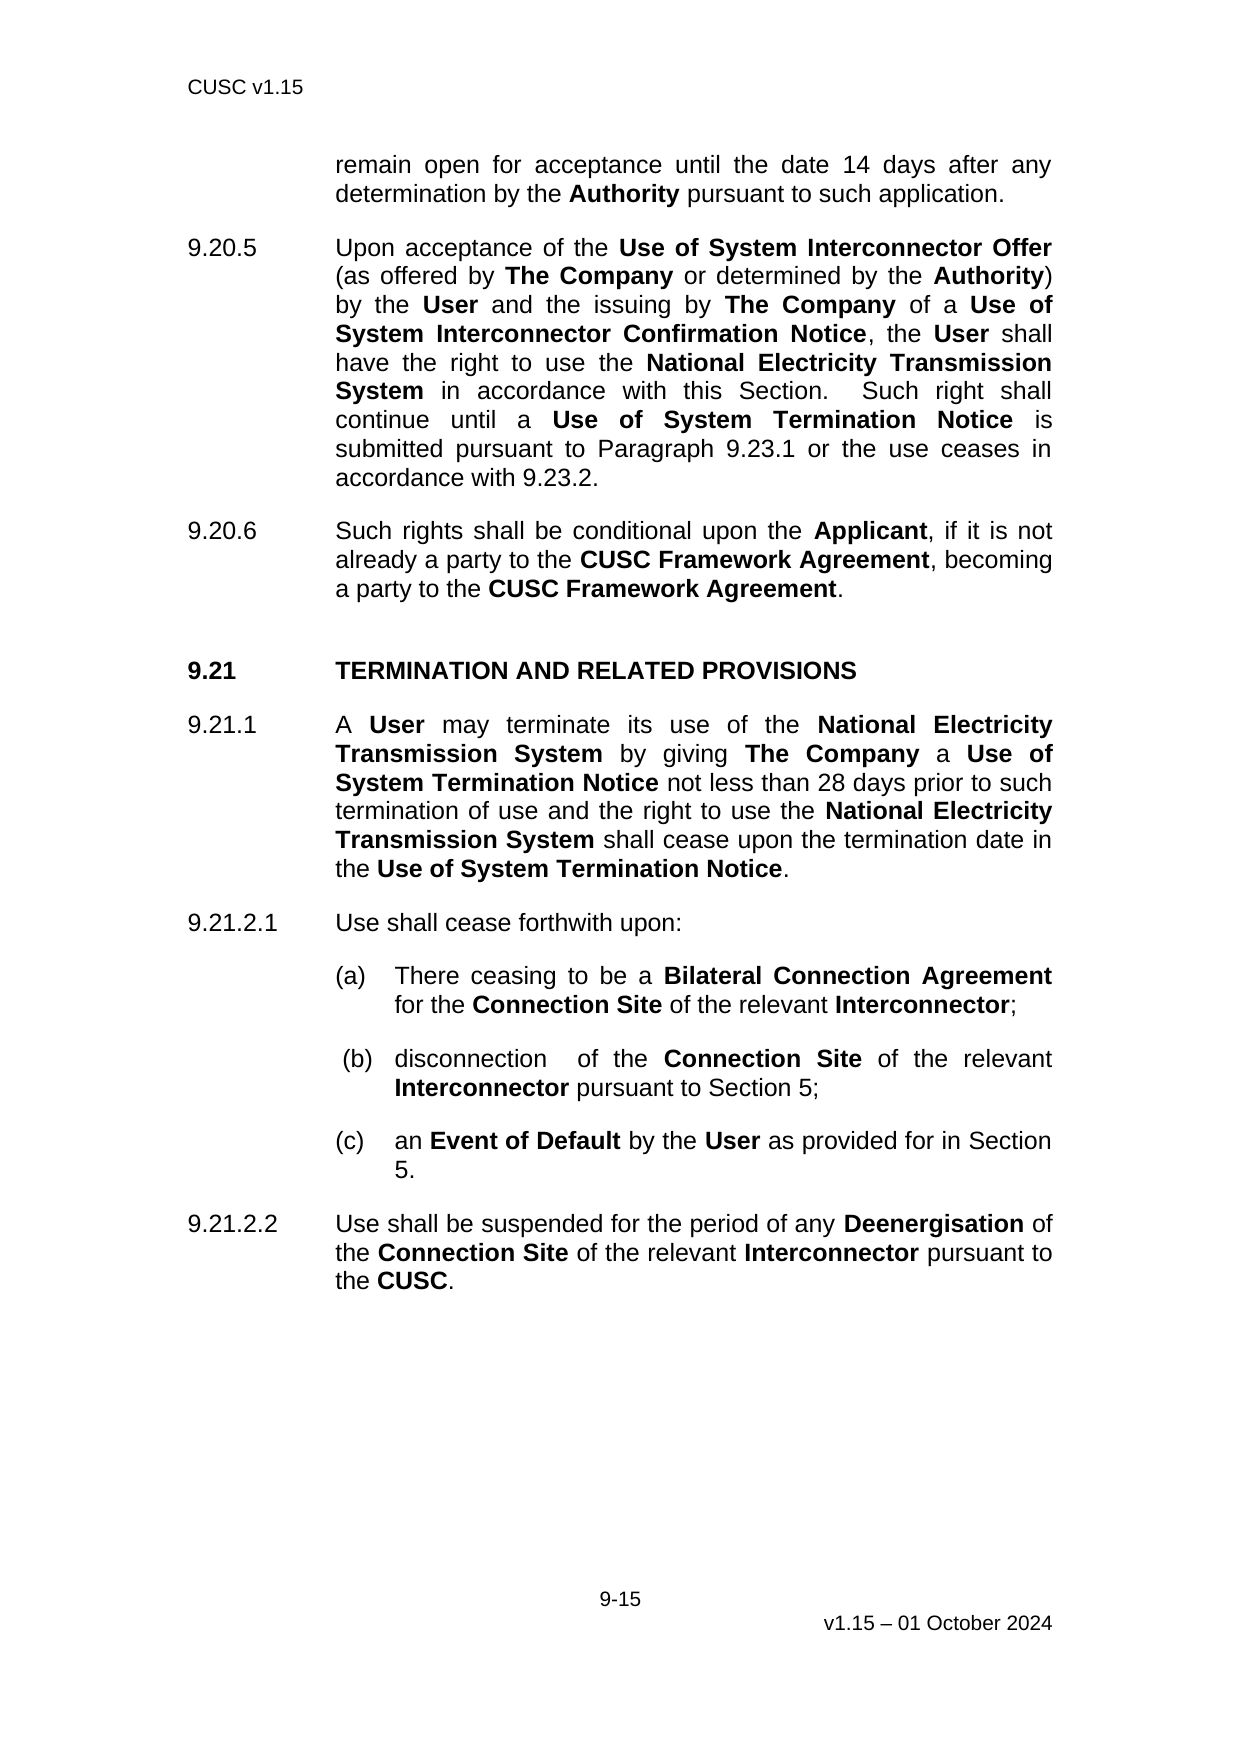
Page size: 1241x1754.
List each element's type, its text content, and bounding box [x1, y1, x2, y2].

text 9.21.2.1 Use shall cease forthwith upon: [187, 907, 1053, 936]
text 9.21.2.2 Use shall be suspended for the period of any Deenergisation of the Connection Site of the relevant Interconnector pursuant to the CUSC. [187, 1209, 1053, 1295]
text 9.20.6 Such rights shall be conditional upon the Applicant, if it is not already a party to the CUSC Framework Agreement, becoming a party to the CUSC Framework Agreement. [187, 516, 1053, 602]
text 9.20.5 Upon acceptance of the Use of System Interconnector Offer (as offered by The Company or determined by the Authority) by the User and the issuing by The Company of a Use of System Interconnector Confirmation Notice, the User shall have the right to use the National Electricity Transmission System in accordance with this Section. Such right shall continue until a Use of System Termination Notice is submitted pursuant to Paragraph 9.23.1 or the use ceases in accordance with 9.23.2. [187, 232, 1053, 491]
text (c) an Event of Default by the User as provided for in Section 5. [335, 1126, 1053, 1184]
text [187, 150, 1053, 207]
text 9.21.1 A User may terminate its use of the National Electricity Transmission System by giving The Company a Use of System Termination Notice not less than 28 days prior to such termination of use and the right to use the National Electricity Transmission System shall cease upon the termination date in the Use of System Termination Notice. [187, 710, 1053, 882]
text (a) There ceasing to be a Bilateral Connection Agreement for the Connection Site of the relevant Interconnector; [335, 961, 1053, 1019]
text 9.21 TERMINATION AND RELATED PROVISIONS [187, 656, 1053, 685]
text (b) disconnection of the Connection Site of the relevant Interconnector pursuant to Section 5; [335, 1044, 1053, 1101]
